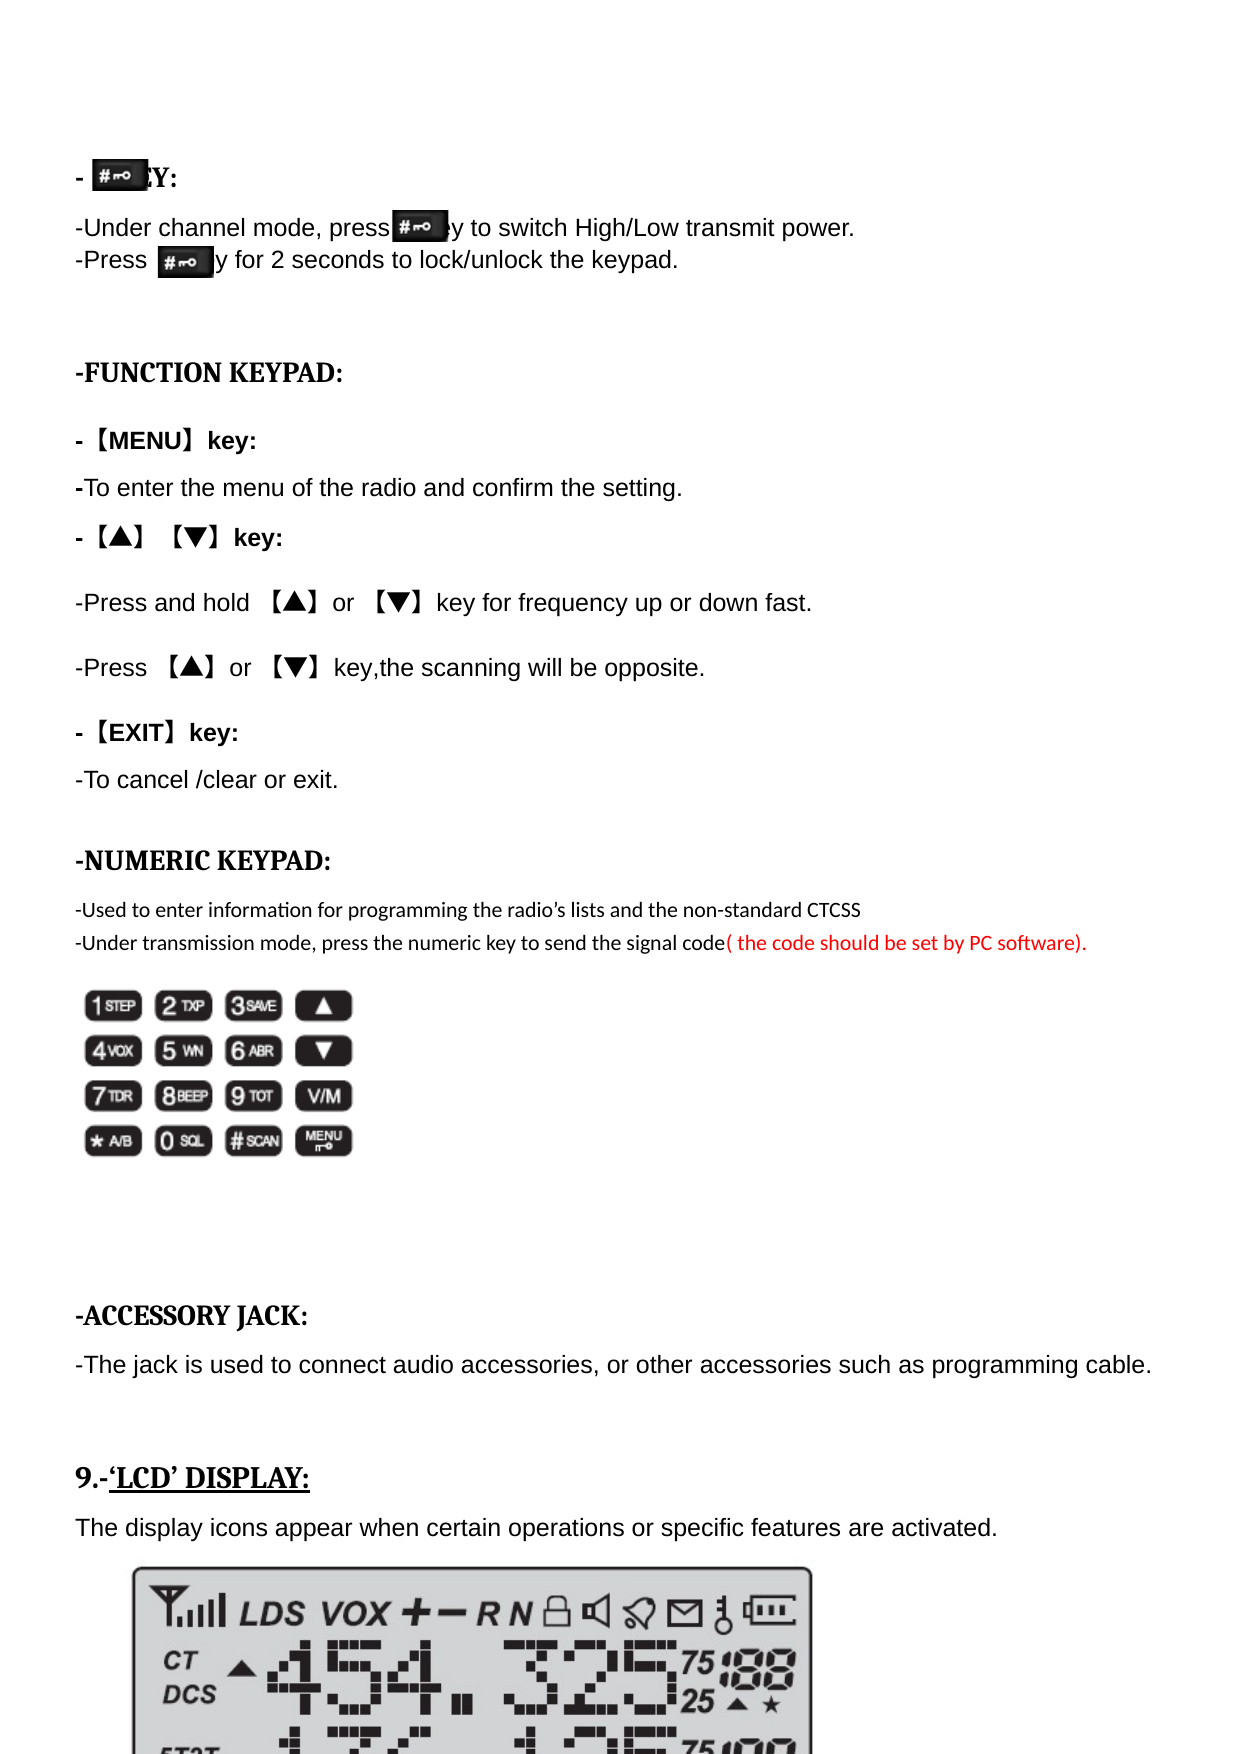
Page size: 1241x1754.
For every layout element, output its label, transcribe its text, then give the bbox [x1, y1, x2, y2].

text -Under transmission mode, press the numeric key to send the signal code( the code should be set by PC software). [75, 926, 1165, 958]
text - KEY: [75, 146, 1165, 211]
picture [392, 210, 449, 242]
text -Press and hold 【▲】or 【▼】key for frequency up or down fast. [75, 568, 1165, 633]
text -The jack is used to connect audio accessories, or other accessories such as programming cable. [75, 1348, 1165, 1381]
text -FUNCTION KEYPAD: [75, 341, 1165, 406]
picture [125, 1559, 819, 1754]
text -【▲】【▼】key: [75, 503, 1165, 568]
text The display icons appear when certain operations or specific features are activated. [75, 1511, 1165, 1543]
text -【EXIT】key: [75, 698, 1165, 763]
text -To cancel /clear or exit. [75, 763, 1165, 796]
text -NUMERIC KEYPAD: [75, 828, 1165, 893]
text -To enter the menu of the radio and confirm the setting. [75, 471, 1165, 503]
text -Press key for 2 seconds to lock/unlock the keypad. [75, 243, 1165, 276]
picture [92, 159, 149, 191]
text -Under channel mode, press key to switch High/Low transmit power. [75, 211, 1165, 243]
text -Used to enter information for programming the radio’s lists and the non-standard CTCSS [75, 893, 1165, 926]
picture [157, 246, 214, 278]
picture [75, 973, 369, 1172]
text -Press 【▲】or 【▼】key,the scanning will be opposite. [75, 633, 1165, 698]
text -ACCESSORY JACK: [75, 1283, 1165, 1348]
text 9.-‘LCD’ DISPLAY: [75, 1446, 1165, 1511]
text -【MENU】key: [75, 406, 1165, 471]
